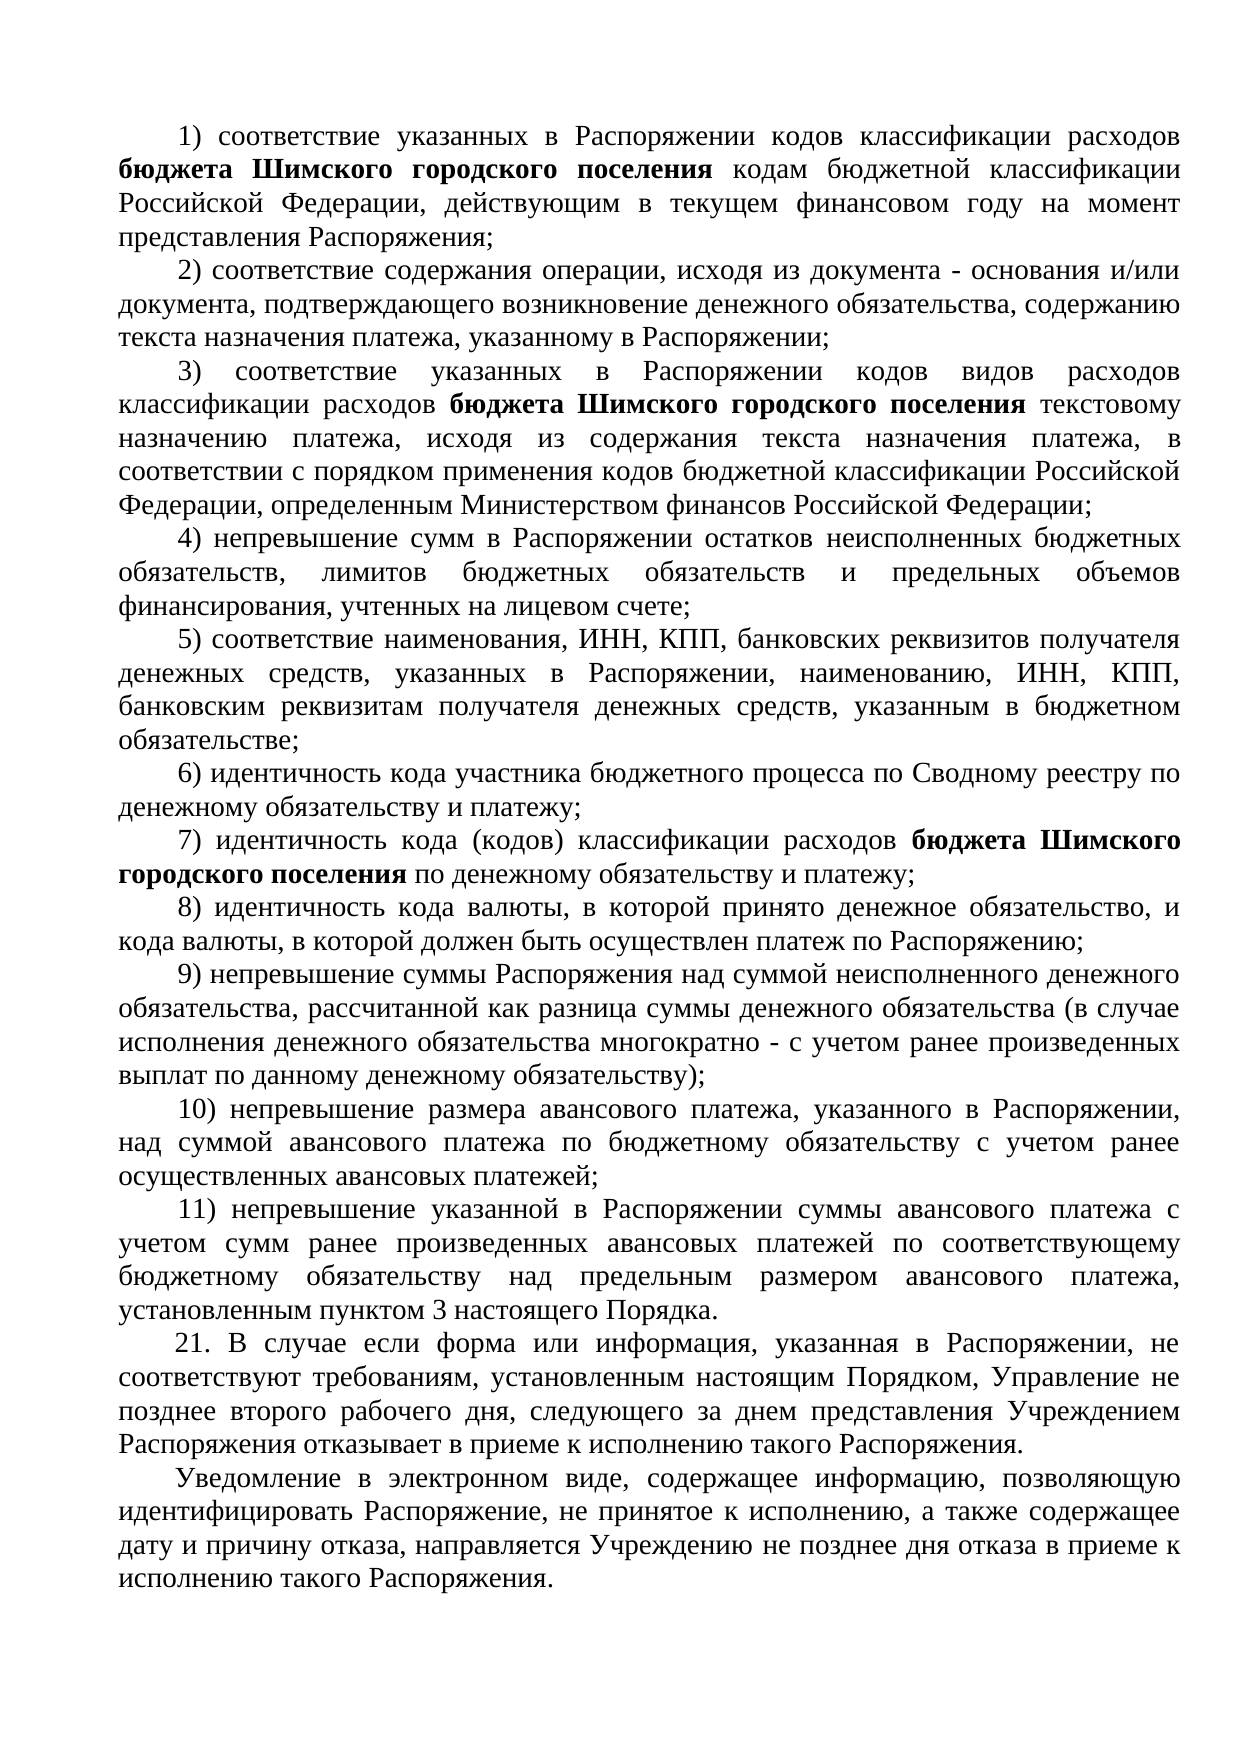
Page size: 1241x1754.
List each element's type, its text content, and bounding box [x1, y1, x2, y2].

text 7) идентичность кода (кодов) классификации расходов бюджета Шимского городского поселения по денежному обязательству и платежу; [118, 822, 1181, 889]
text 2) соответствие содержания операции, исходя из документа - основания и/или документа, подтверждающего возникновение денежного обязательства, содержанию текста назначения платежа, указанному в Распоряжении; [118, 252, 1181, 353]
text 4) непревышение сумм в Распоряжении остатков неисполненных бюджетных обязательств, лимитов бюджетных обязательств и предельных объемов финансирования, учтенных на лицевом счете; [118, 521, 1181, 621]
text 1) соответствие указанных в Распоряжении кодов классификации расходов бюджета Шимского городского поселения кодам бюджетной классификации Российской Федерации, действующим в текущем финансовом году на момент представления Распоряжения; [118, 118, 1181, 252]
text 21. В случае если форма или информация, указанная в Распоряжении, не соответствуют требованиям, установленным настоящим Порядком, Управление не позднее второго рабочего дня, следующего за днем представления Учреждением Распоряжения отказывает в приеме к исполнению такого Распоряжения. [118, 1326, 1181, 1460]
text 9) непревышение суммы Распоряжения над суммой неисполненного денежного обязательства, рассчитанной как разница суммы денежного обязательства (в случае исполнения денежного обязательства многократно - с учетом ранее произведенных выплат по данному денежному обязательству); [118, 957, 1181, 1091]
text 5) соответствие наименования, ИНН, КПП, банковских реквизитов получателя денежных средств, указанных в Распоряжении, наименованию, ИНН, КПП, банковским реквизитам получателя денежных средств, указанным в бюджетном обязательстве; [118, 621, 1181, 755]
text 10) непревышение размера авансового платежа, указанного в Распоряжении, над суммой авансового платежа по бюджетному обязательству с учетом ранее осуществленных авансовых платежей; [118, 1091, 1181, 1191]
text 11) непревышение указанной в Распоряжении суммы авансового платежа с учетом сумм ранее произведенных авансовых платежей по соответствующему бюджетному обязательству над предельным размером авансового платежа, установленным пунктом 3 настоящего Порядка. [118, 1191, 1181, 1326]
text 6) идентичность кода участника бюджетного процесса по Сводному реестру по денежному обязательству и платежу; [118, 755, 1181, 822]
text 8) идентичность кода валюты, в которой принято денежное обязательство, и кода валюты, в которой должен быть осуществлен платеж по Распоряжению; [118, 889, 1181, 957]
text 3) соответствие указанных в Распоряжении кодов видов расходов классификации расходов бюджета Шимского городского поселения текстовому назначению платежа, исходя из содержания текста назначения платежа, в соответствии с порядком применения кодов бюджетной классификации Российской Федерации, определенным Министерством финансов Российской Федерации; [118, 353, 1181, 521]
text Уведомление в электронном виде, содержащее информацию, позволяющую идентифицировать Распоряжение, не принятое к исполнению, а также содержащее дату и причину отказа, направляется Учреждению не позднее дня отказа в приеме к исполнению такого Распоряжения. [118, 1460, 1181, 1594]
